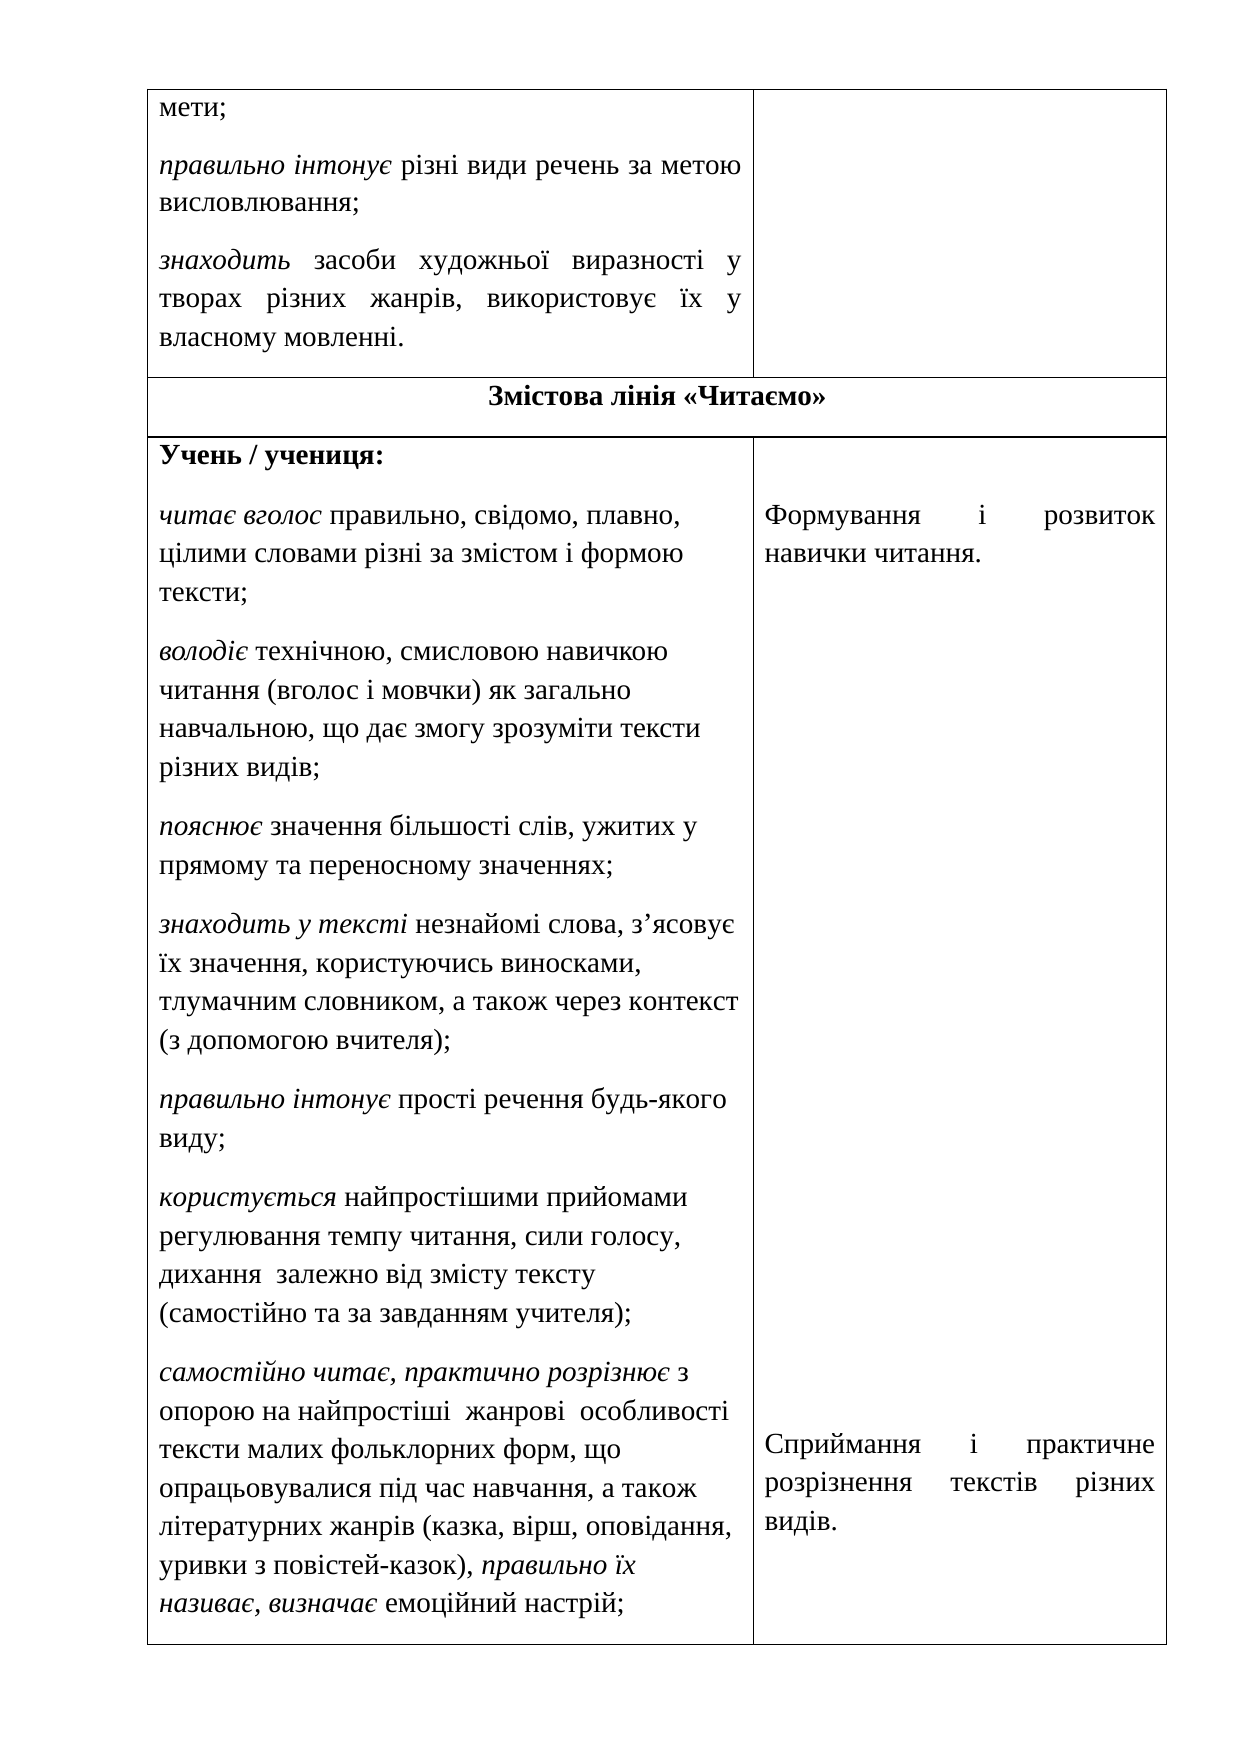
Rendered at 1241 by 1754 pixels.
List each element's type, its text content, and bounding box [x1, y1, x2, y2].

table_cell Змістова лінія «Читаємо» [148, 378, 1166, 436]
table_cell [754, 90, 1166, 377]
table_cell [754, 438, 1166, 1644]
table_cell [148, 90, 753, 377]
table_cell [148, 438, 753, 1644]
